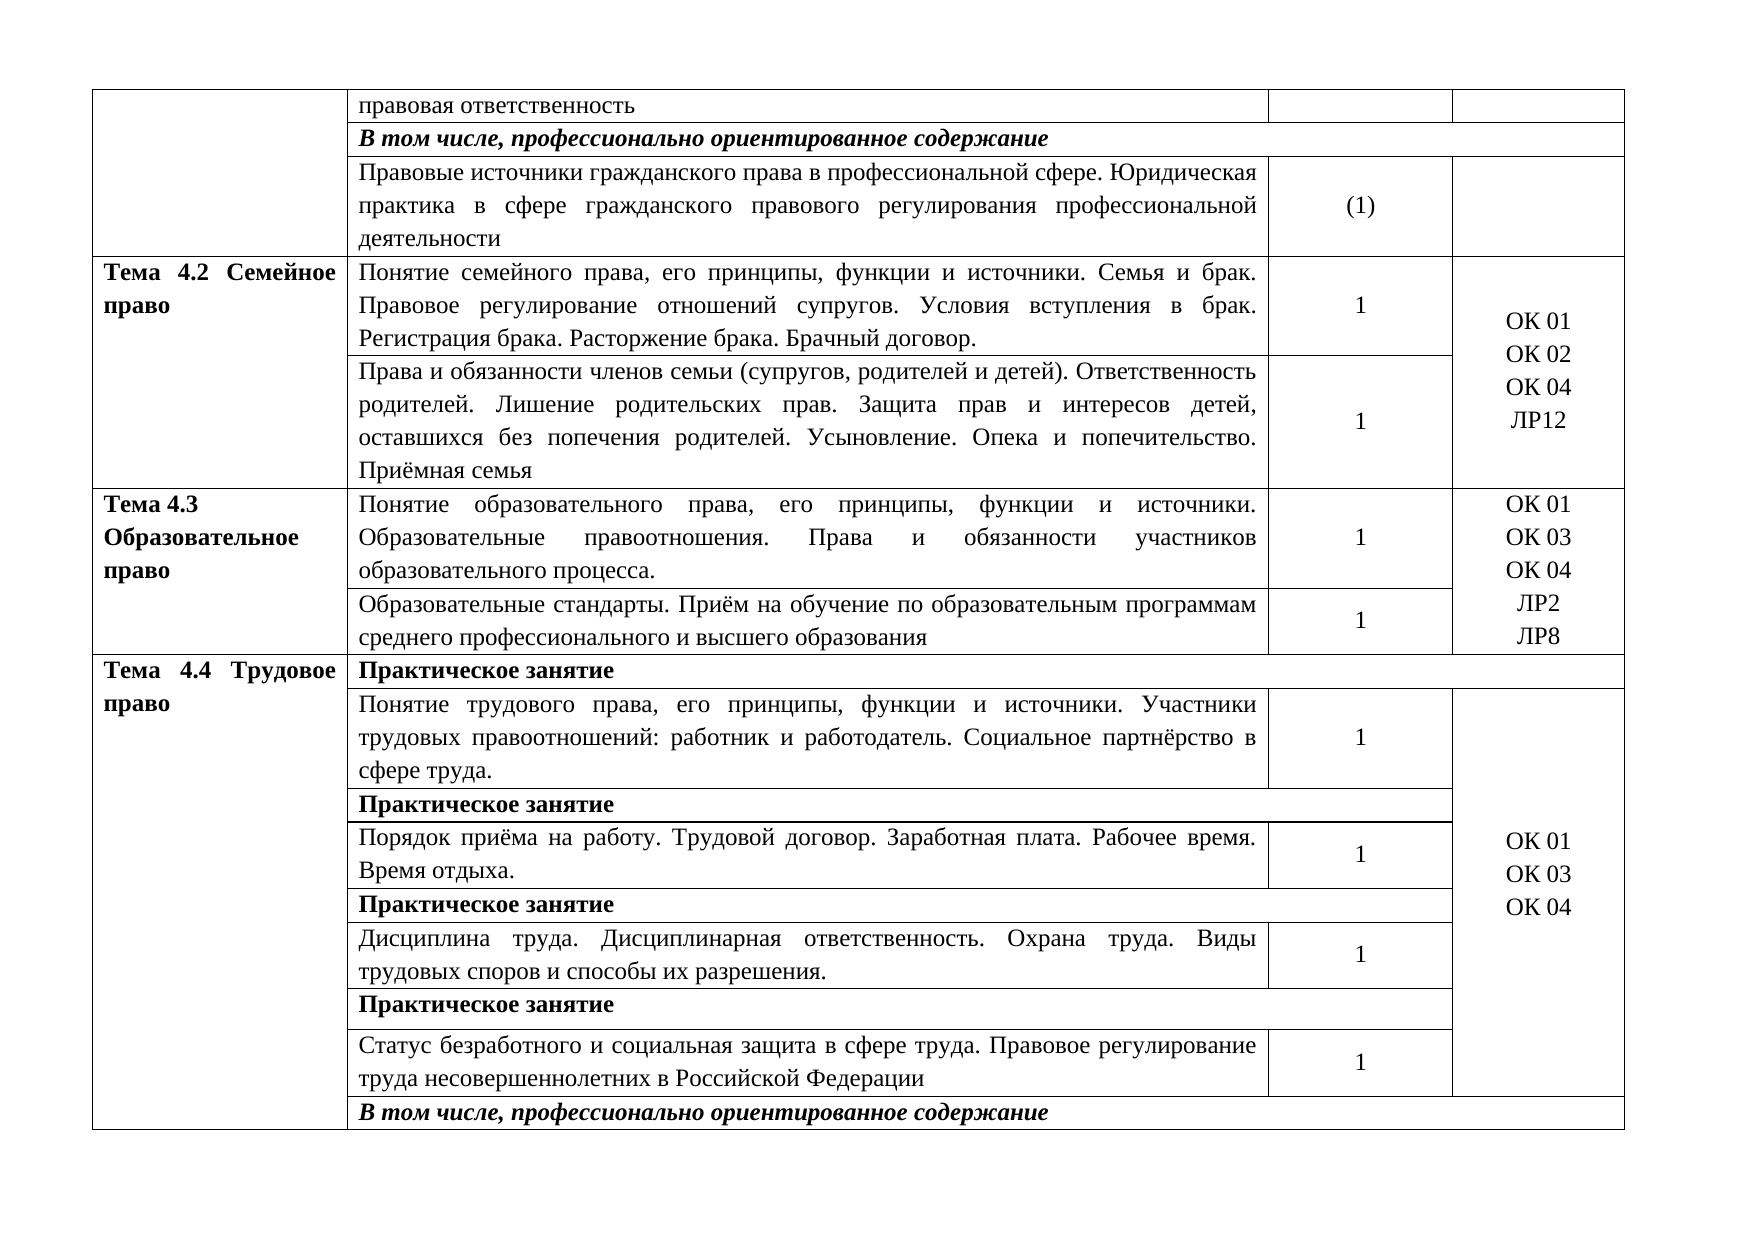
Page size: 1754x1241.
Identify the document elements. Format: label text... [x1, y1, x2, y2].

table_cell Дисциплина труда. Дисциплинарная ответственность. Охрана труда. Виды трудовых споров и способы их разрешения. [348, 923, 1268, 988]
table_cell ОК 01 ОК 03 ОК 04 ЛР2 ЛР8 [1453, 489, 1624, 654]
table_cell 1 [1269, 589, 1452, 654]
table_cell В том числе, профессионально ориентированное содержание [348, 1097, 1624, 1129]
table_cell Статус безработного и социальная защита в сфере труда. Правовое регулирование труда несовершеннолетних в Российской Федерации [348, 1030, 1268, 1096]
table_cell (1) [1269, 157, 1452, 256]
table_cell Понятие образовательного права, его принципы, функции и источники. Образовательные правоотношения. Права и обязанности участников образовательного процесса. [348, 489, 1268, 588]
table_cell ОК 01 ОК 03 ОК 04 [1453, 689, 1624, 1096]
table_cell Тема 4.4 Трудовое право [93, 655, 347, 1129]
table_cell ОК 01 ОК 02 ОК 04 ЛР12 [1453, 257, 1624, 488]
table_cell Тема 4.2 Семейное право [93, 257, 347, 488]
table_cell 1 [1269, 689, 1452, 788]
table_cell [1453, 157, 1624, 256]
table_cell Тема 4.3 Образовательное право [93, 489, 347, 654]
table_cell 1 [1269, 257, 1452, 355]
table_cell Практическое занятие [348, 889, 1452, 922]
table_cell Практическое занятие [348, 989, 1452, 1029]
table_cell 1 [1269, 1030, 1452, 1096]
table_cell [348, 90, 1268, 122]
table_cell 1 [1269, 356, 1452, 488]
table_cell В том числе, профессионально ориентированное содержание [348, 123, 1624, 156]
table_cell Практическое занятие [348, 655, 1624, 688]
table_cell Практическое занятие [348, 789, 1452, 821]
table_cell 1 [1269, 489, 1452, 588]
table_cell Правовые источники гражданского права в профессиональной сфере. Юридическая практика в сфере гражданского правового регулирования профессиональной деятельности [348, 157, 1268, 256]
table_cell 1 [1269, 90, 1452, 122]
table_cell Порядок приёма на работу. Трудовой договор. Заработная плата. Рабочее время. Время отдыха. [348, 823, 1268, 888]
table_cell Понятие трудового права, его принципы, функции и источники. Участники трудовых правоотношений: работник и работодатель. Социальное партнёрство в сфере труда. [348, 689, 1268, 788]
table_cell Понятие семейного права, его принципы, функции и источники. Семья и брак. Правовое регулирование отношений супругов. Условия вступления в брак. Регистрация брака. Расторжение брака. Брачный договор. [348, 257, 1268, 355]
table_cell Права и обязанности членов семьи (супругов, родителей и детей). Ответственность родителей. Лишение родительских прав. Защита прав и интересов детей, оставшихся без попечения родителей. Усыновление. Опека и попечительство. Приёмная семья [348, 356, 1268, 488]
table_cell 1 [1269, 823, 1452, 888]
table_cell 1 [1269, 923, 1452, 988]
table_cell Образовательные стандарты. Приём на обучение по образовательным программам среднего профессионального и высшего образования [348, 589, 1268, 654]
